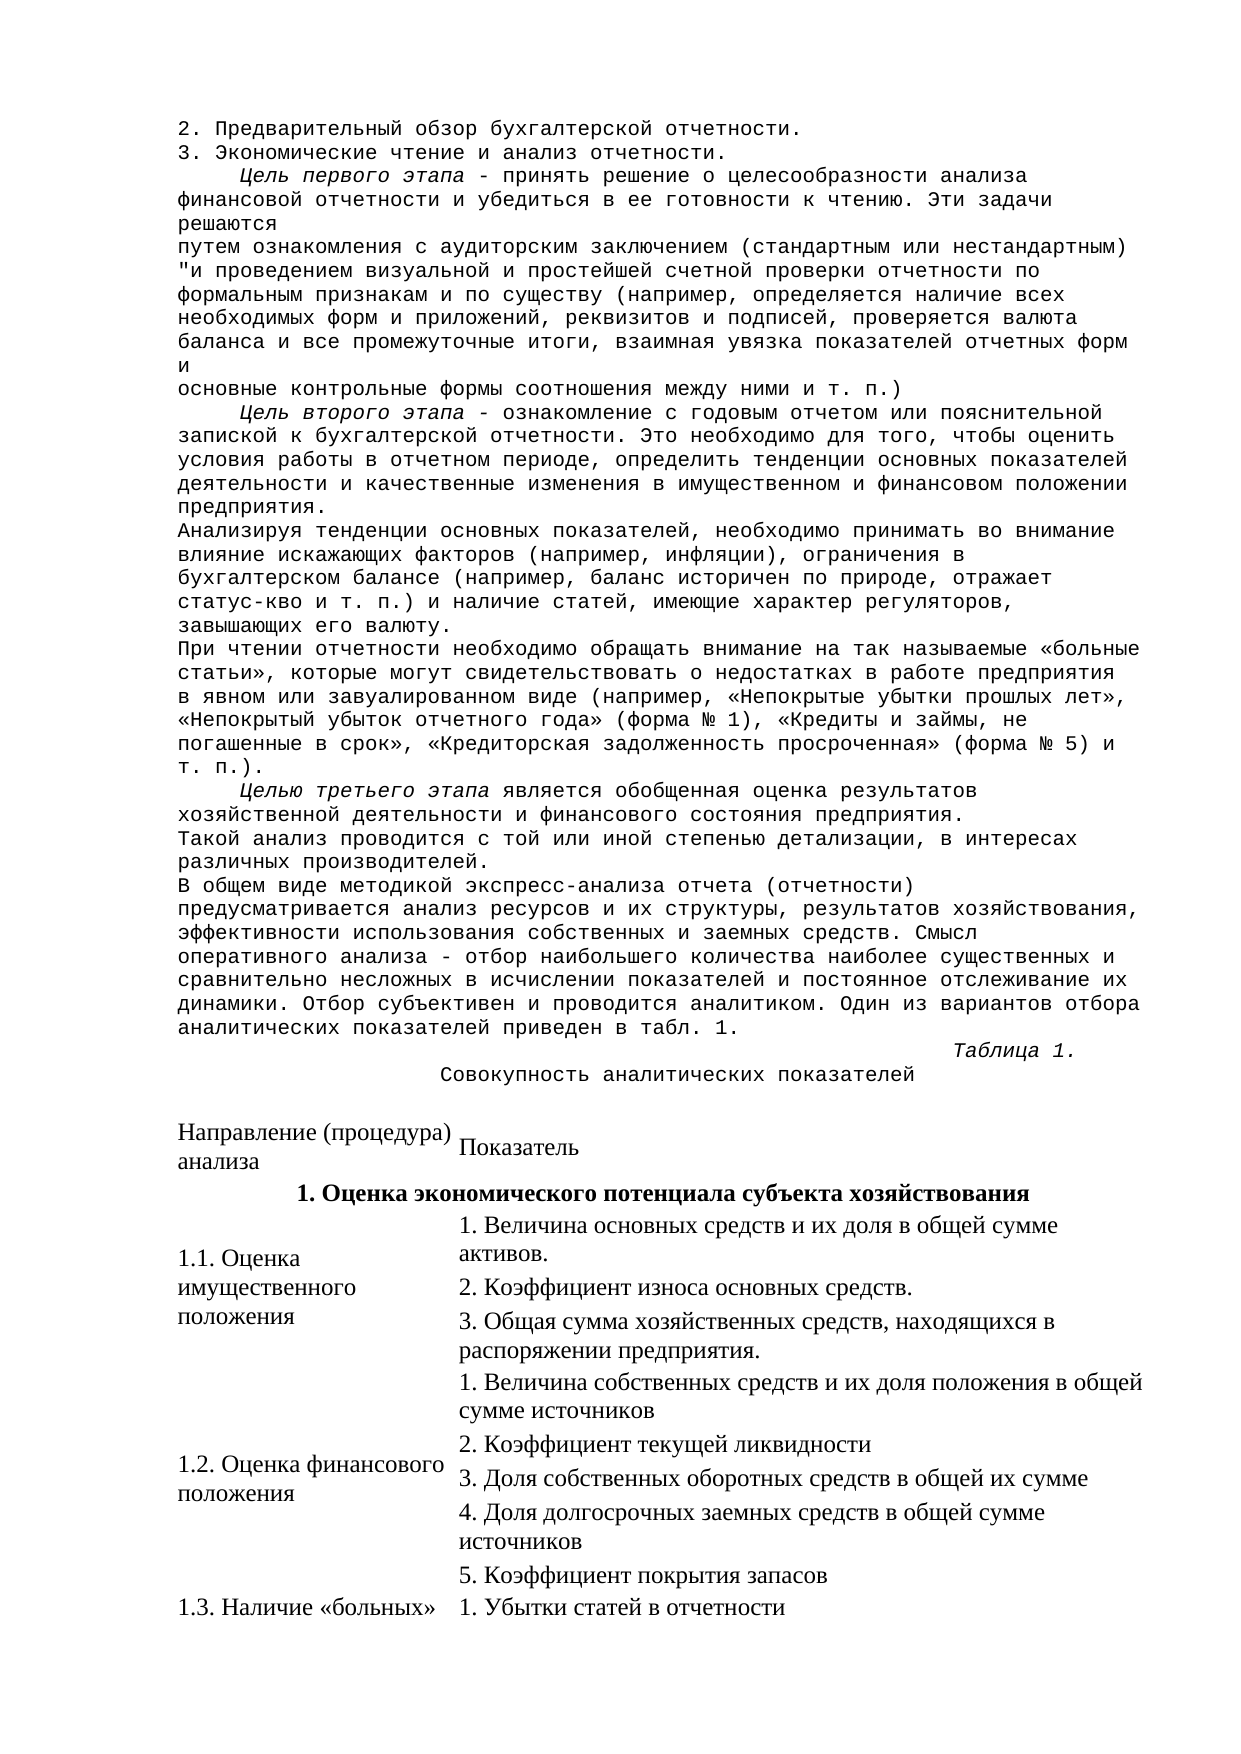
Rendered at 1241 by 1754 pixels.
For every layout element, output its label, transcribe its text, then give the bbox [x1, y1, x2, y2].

text «Непокрытый убыток отчетного года» (форма № 1), «Кредиты и займы, не [177, 709, 1152, 733]
text оперативного анализа - отбор наибольшего количества наиболее существенных и [177, 946, 1152, 969]
text статьи», которые могут свидетельствовать о недостатках в работе предприятия [177, 662, 1152, 686]
text погашенные в срок», «Кредиторская задолженность просроченная» (форма № 5) и [177, 733, 1152, 757]
text динамики. Отбор субъективен и проводится аналитиком. Один из вариантов отбора [177, 993, 1152, 1017]
text баланса и все промежуточные итоги, взаимная увязка показателей отчетных форм и [177, 331, 1152, 378]
text Такой анализ проводится с той или иной степенью детализации, в интересах [177, 827, 1152, 851]
table_header Направление (процедура) анализа [176, 1116, 457, 1176]
text Анализируя тенденции основных показателей, необходимо принимать во внимание [177, 520, 1152, 544]
table_cell 1.2. Оценка финансового положения [176, 1365, 457, 1590]
text финансовой отчетности и убедиться в ее готовности к чтению. Эти задачи решаются [177, 189, 1152, 236]
text аналитических показателей приведен в табл. 1. [177, 1017, 1152, 1040]
text хозяйственной деятельности и финансового состояния предприятия. [177, 804, 1152, 827]
text предприятия. [177, 496, 1152, 520]
text основные контрольные формы соотношения между ними и т. п.) [177, 378, 1152, 402]
text т. п.). [177, 757, 1152, 780]
text В общем виде методикой экспресс-анализа отчета (отчетности) [177, 875, 1152, 898]
text статус-кво и т. п.) и наличие статей, имеющие характер регуляторов, [177, 591, 1152, 615]
text Целью третьего этапа является обобщенная оценка результатов [177, 780, 1152, 804]
text эффективности использования собственных и заемных средств. Смысл [177, 922, 1152, 946]
text Цель первого этапа - принять решение о целесообразности анализа [177, 165, 1152, 189]
text формальным признакам и по существу (например, определяется наличие всех [177, 284, 1152, 307]
text 2. Предварительный обзор бухгалтерской отчетности. [177, 118, 1152, 142]
table_cell 1. Оценка экономического потенциала субъекта хозяйствования [176, 1176, 1151, 1208]
table_cell 1. Величина собственных средств и их доля положения в общей сумме источников 2. Коэффициент текущей ликвидности 3. Доля собственных оборотных средств в общей их сумме 4. Доля долгосрочных заемных средств в общей сумме источников 5. Коэффициент покрытия запасов [457, 1365, 1151, 1590]
table_cell 1.1. Оценка имущественного положения [176, 1208, 457, 1365]
text путем ознакомления с аудиторским заключением (стандартным или нестандартным) [177, 236, 1152, 260]
text При чтении отчетности необходимо обращать внимание на так называемые «больные [177, 638, 1152, 662]
text завышающих его валюту. [177, 615, 1152, 638]
text 3. Экономические чтение и анализ отчетности. [177, 142, 1152, 165]
text необходимых форм и приложений, реквизитов и подписей, проверяется валюта [177, 307, 1152, 331]
table_cell 1. Величина основных средств и их доля в общей сумме активов. 2. Коэффициент износа основных средств. 3. Общая сумма хозяйственных средств, находящихся в распоряжении предприятия. [457, 1208, 1151, 1365]
text запиской к бухгалтерской отчетности. Это необходимо для того, чтобы оценить [177, 426, 1152, 449]
text условия работы в отчетном периоде, определить тенденции основных показателей [177, 449, 1152, 473]
text Совокупность аналитических показателей [177, 1064, 1152, 1088]
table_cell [457, 1590, 1151, 1627]
text влияние искажающих факторов (например, инфляции), ограничения в [177, 544, 1152, 567]
text Цель второго этапа - ознакомление с годовым отчетом или пояснительной [177, 402, 1152, 426]
text различных производителей. [177, 851, 1152, 875]
text в явном или завуалированном виде (например, «Непокрытые убытки прошлых лет», [177, 686, 1152, 709]
text деятельности и качественные изменения в имущественном и финансовом положении [177, 473, 1152, 496]
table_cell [176, 1590, 457, 1627]
text сравнительно несложных в исчислении показателей и постоянное отслеживание их [177, 969, 1152, 993]
text предусматривается анализ ресурсов и их структуры, результатов хозяйствования, [177, 898, 1152, 922]
text бухгалтерском балансе (например, баланс историчен по природе, отражает [177, 567, 1152, 591]
table_header Показатель [457, 1116, 1151, 1176]
text Таблица 1. [177, 1040, 1152, 1064]
text "и проведением визуальной и простейшей счетной проверки отчетности по [177, 260, 1152, 284]
